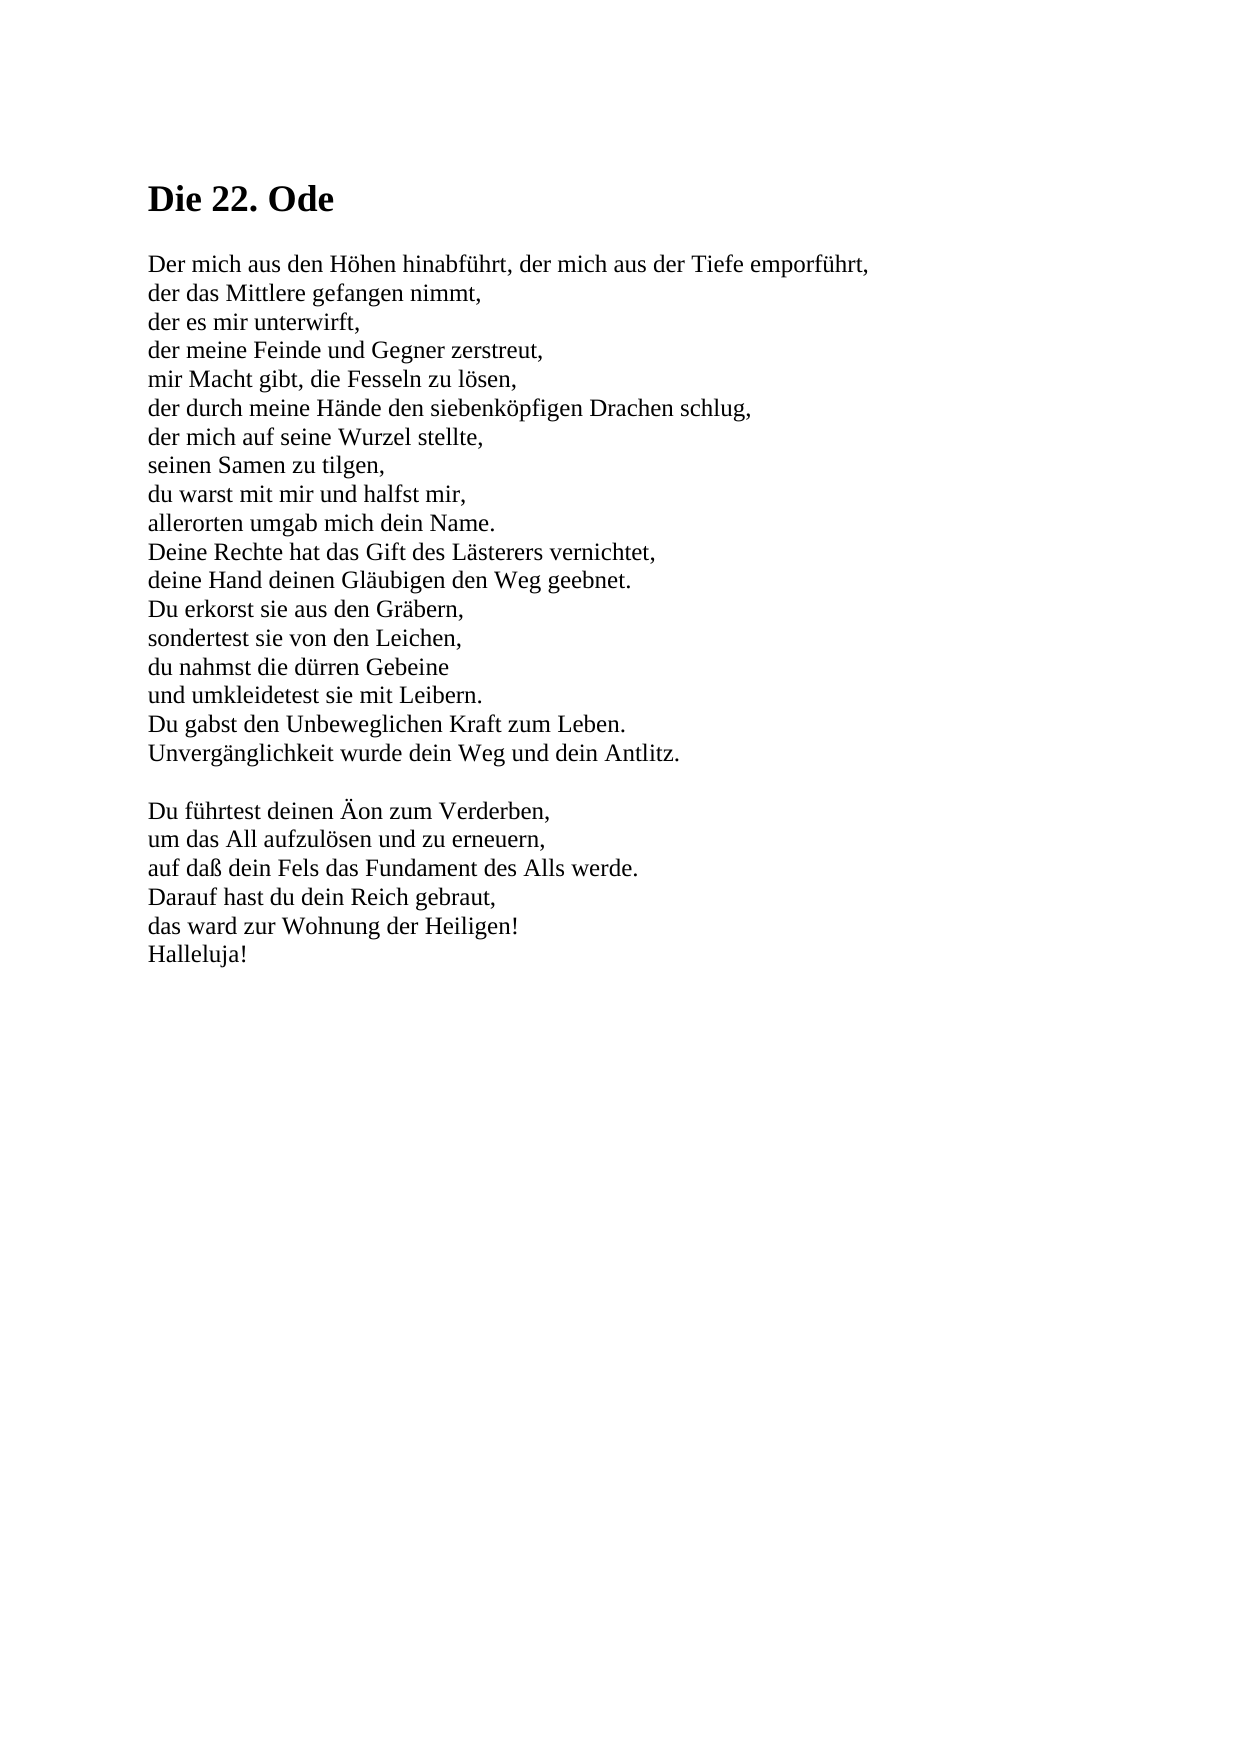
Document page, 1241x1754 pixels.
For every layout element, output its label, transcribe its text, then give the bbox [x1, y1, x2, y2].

text Der mich aus den Höhen hinabführt, der mich aus der Tiefe emporführt, der das Mittlere gefangen nimmt, der es mir unterwirft, der meine Feinde und Gegner zerstreut, mir Macht gibt, die Fesseln zu lösen, der durch meine Hände den siebenköpfigen Drachen schlug, der mich auf seine Wurzel stellte, seinen Samen zu tilgen, du warst mit mir und halfst mir, allerorten umgab mich dein Name. Deine Rechte hat das Gift des Lästerers vernichtet, deine Hand deinen Gläubigen den Weg geebnet. Du erkorst sie aus den Gräbern, sondertest sie von den Leichen, du nahmst die dürren Gebeine und umkleidetest sie mit Leibern. Du gabst den Unbeweglichen Kraft zum Leben. Unvergänglichkeit wurde dein Weg und dein Antlitz. [148, 249, 1093, 767]
text Du führtest deinen Äon zum Verderben, um das All aufzulösen und zu erneuern, auf daß dein Fels das Fundament des Alls werde. Darauf hast du dein Reich gebraut, das ward zur Wohnung der Heiligen! Halleluja! [148, 796, 1093, 968]
subtitle Die 22. Ode [148, 177, 1093, 220]
